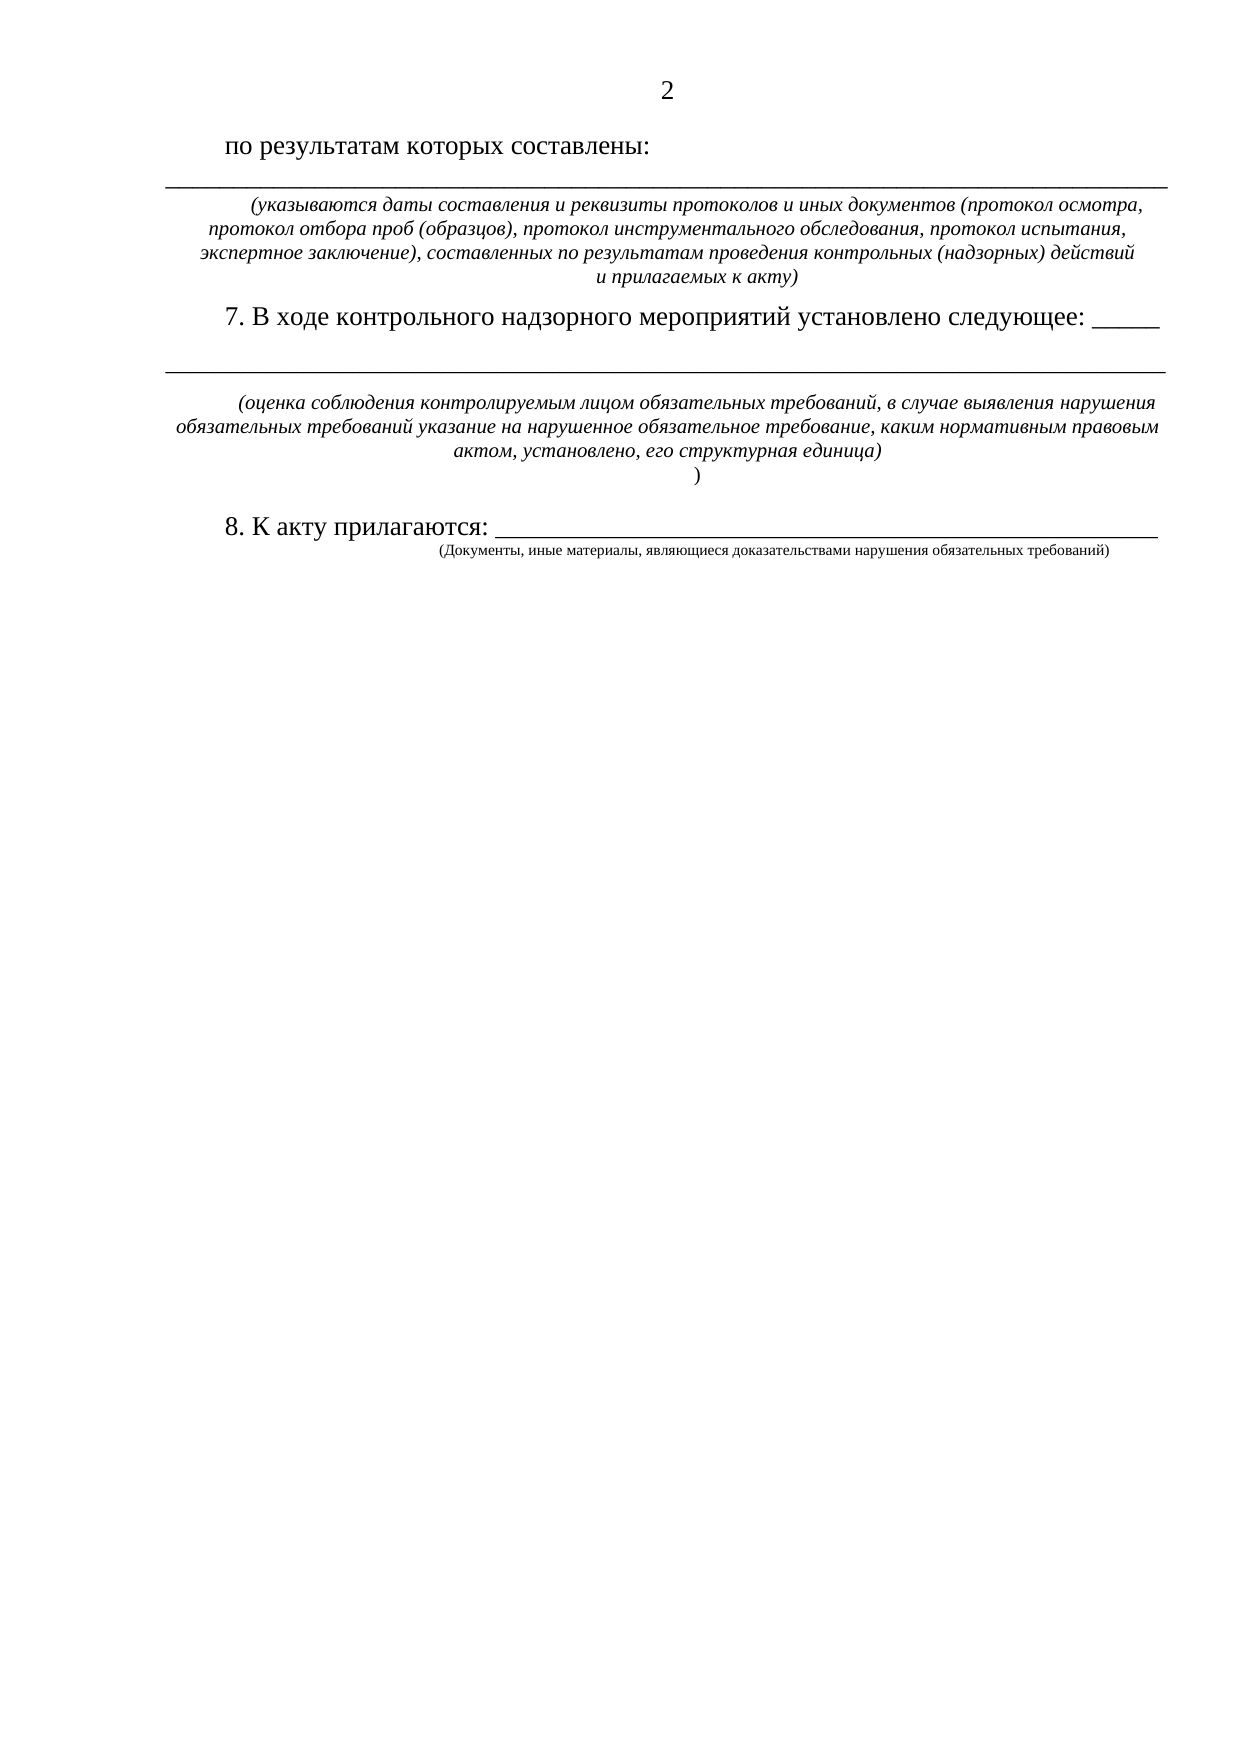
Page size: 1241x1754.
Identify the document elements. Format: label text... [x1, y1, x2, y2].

text и прилагаемых к акту) [165, 264, 1169, 288]
text (Документы, иные материалы, являющиеся доказательствами нарушения обязательных требований) [165, 541, 1169, 572]
text 8. К акту прилагаются: _____________________________________________________ [165, 510, 1169, 541]
text (оценка соблюдения контролируемым лицом обязательных требований, в случае выявления нарушения обязательных требований указание на нарушенное обязательное требование, каким нормативным правовым актом, установлено, его структурная единица) [165, 390, 1169, 462]
text (указываются даты составления и реквизиты протоколов и иных документов (протокол осмотра, протокол отбора проб (образцов), протокол инструментального обследования, протокол испытания, экспертное заключение), составленных по результатам проведения контрольных (надзорных) действий [165, 192, 1169, 264]
text ________________________________________________________________________________ [165, 347, 1169, 375]
text 7. В ходе контрольного надзорного мероприятий установлено следующее: _____ [165, 300, 1169, 331]
text по результатам которых составлены: __________________________________________________________________________ [165, 129, 1169, 192]
text ) [165, 462, 1169, 486]
